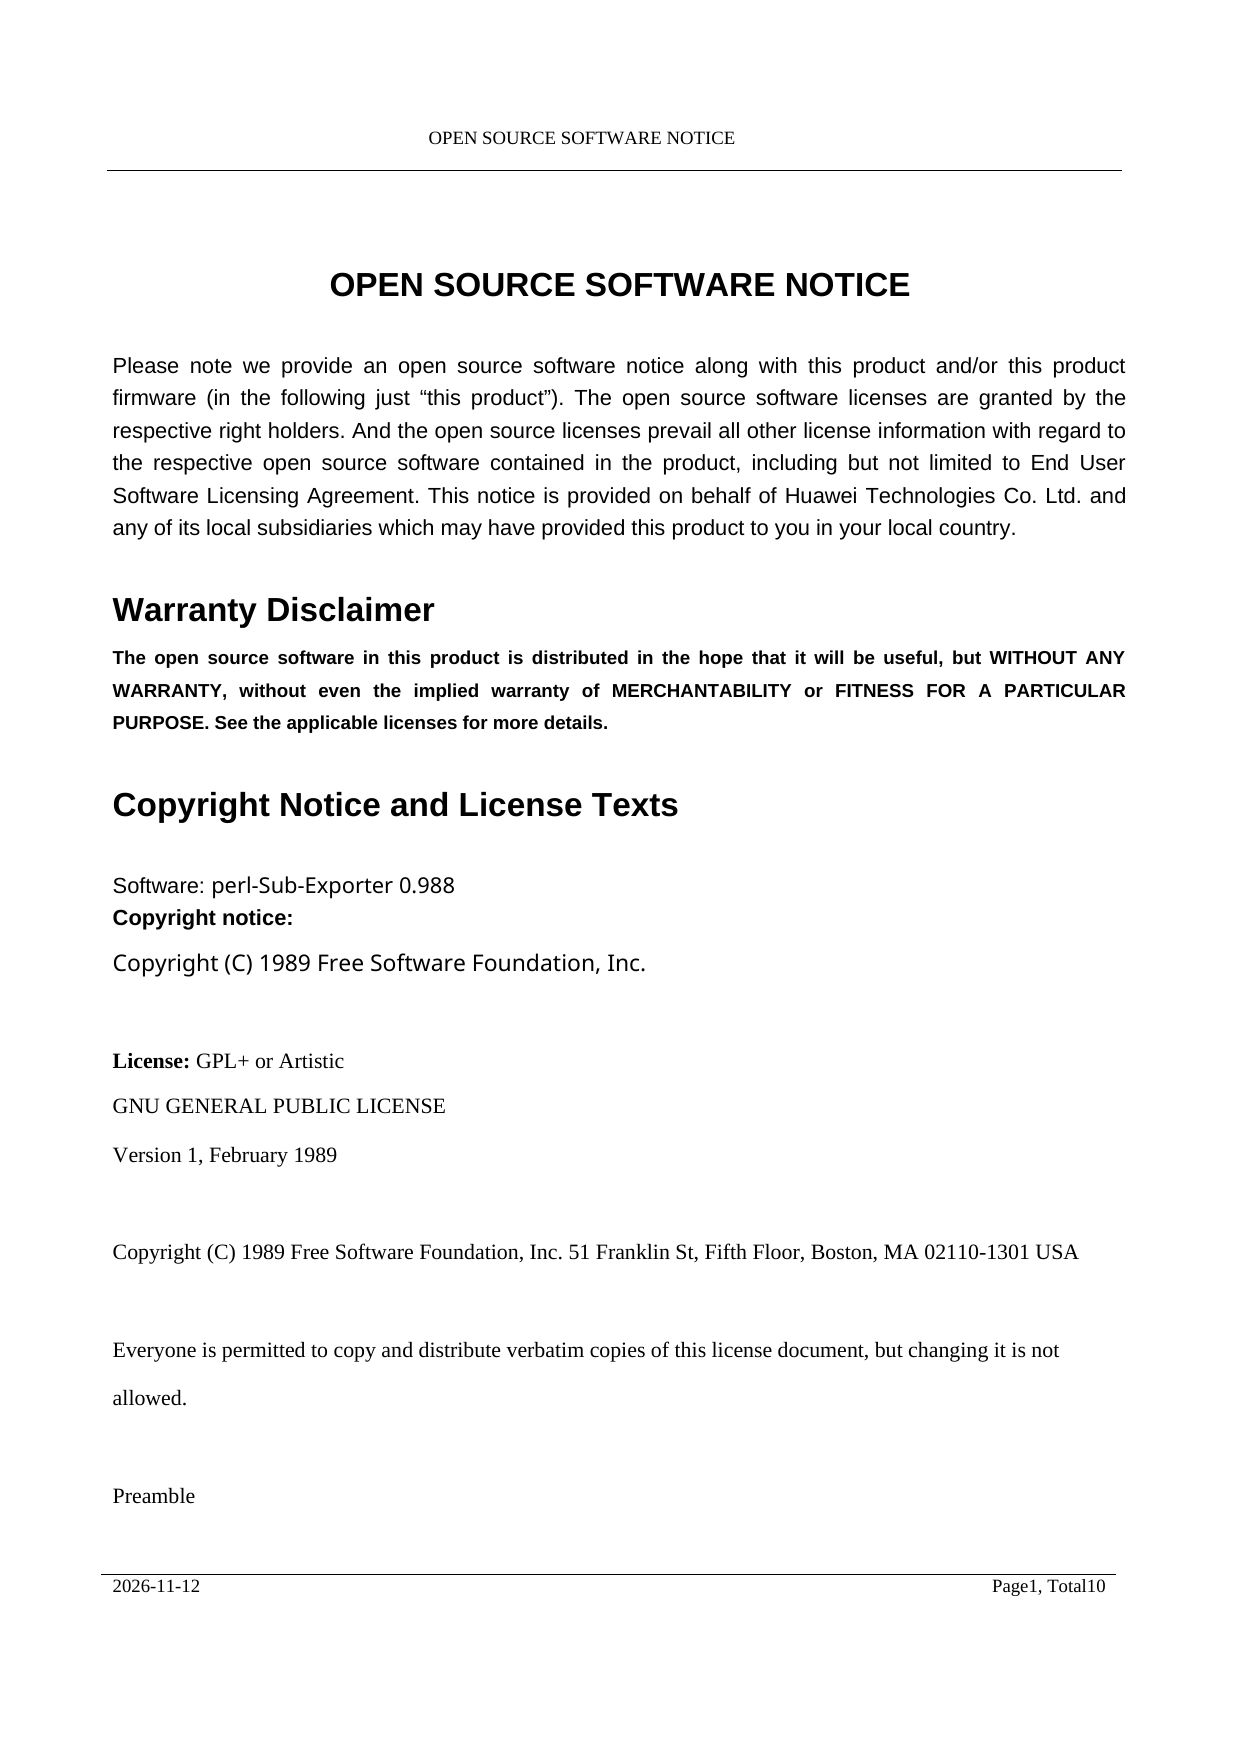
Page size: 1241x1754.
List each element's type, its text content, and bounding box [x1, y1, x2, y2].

text Warranty Disclaimer [112, 576, 1128, 641]
text Copyright notice: [112, 901, 1128, 934]
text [112, 1089, 1128, 1512]
text Please note we provide an open source software notice along with this product and/or this product firmware (in the following just “this product”). The open source software licenses are granted by the respective right holders. And the open source licenses prevail all other license information with regard to the respective open source software contained in the product, including but not limited to End User Software Licensing Agreement. This notice is provided on behalf of Huawei Technologies Co. Ltd. and any of its local subsidiaries which may have provided this product to you in your local country. [112, 349, 1128, 544]
text Copyright (C) 1989 Free Software Foundation, Inc. [112, 947, 1128, 1028]
text Copyright Notice and License Texts [112, 771, 1128, 836]
text License: GPL+ or Artistic [112, 1044, 1128, 1077]
text Software: perl-Sub-Exporter 0.988 [112, 869, 1128, 901]
text The open source software in this product is distributed in the hope that it will be useful, but WITHOUT ANY WARRANTY, without even the implied warranty of MERCHANTABILITY or FITNESS FOR A PARTICULAR PURPOSE. See the applicable licenses for more details. [112, 641, 1128, 739]
text OPEN SOURCE SOFTWARE NOTICE [112, 251, 1128, 316]
